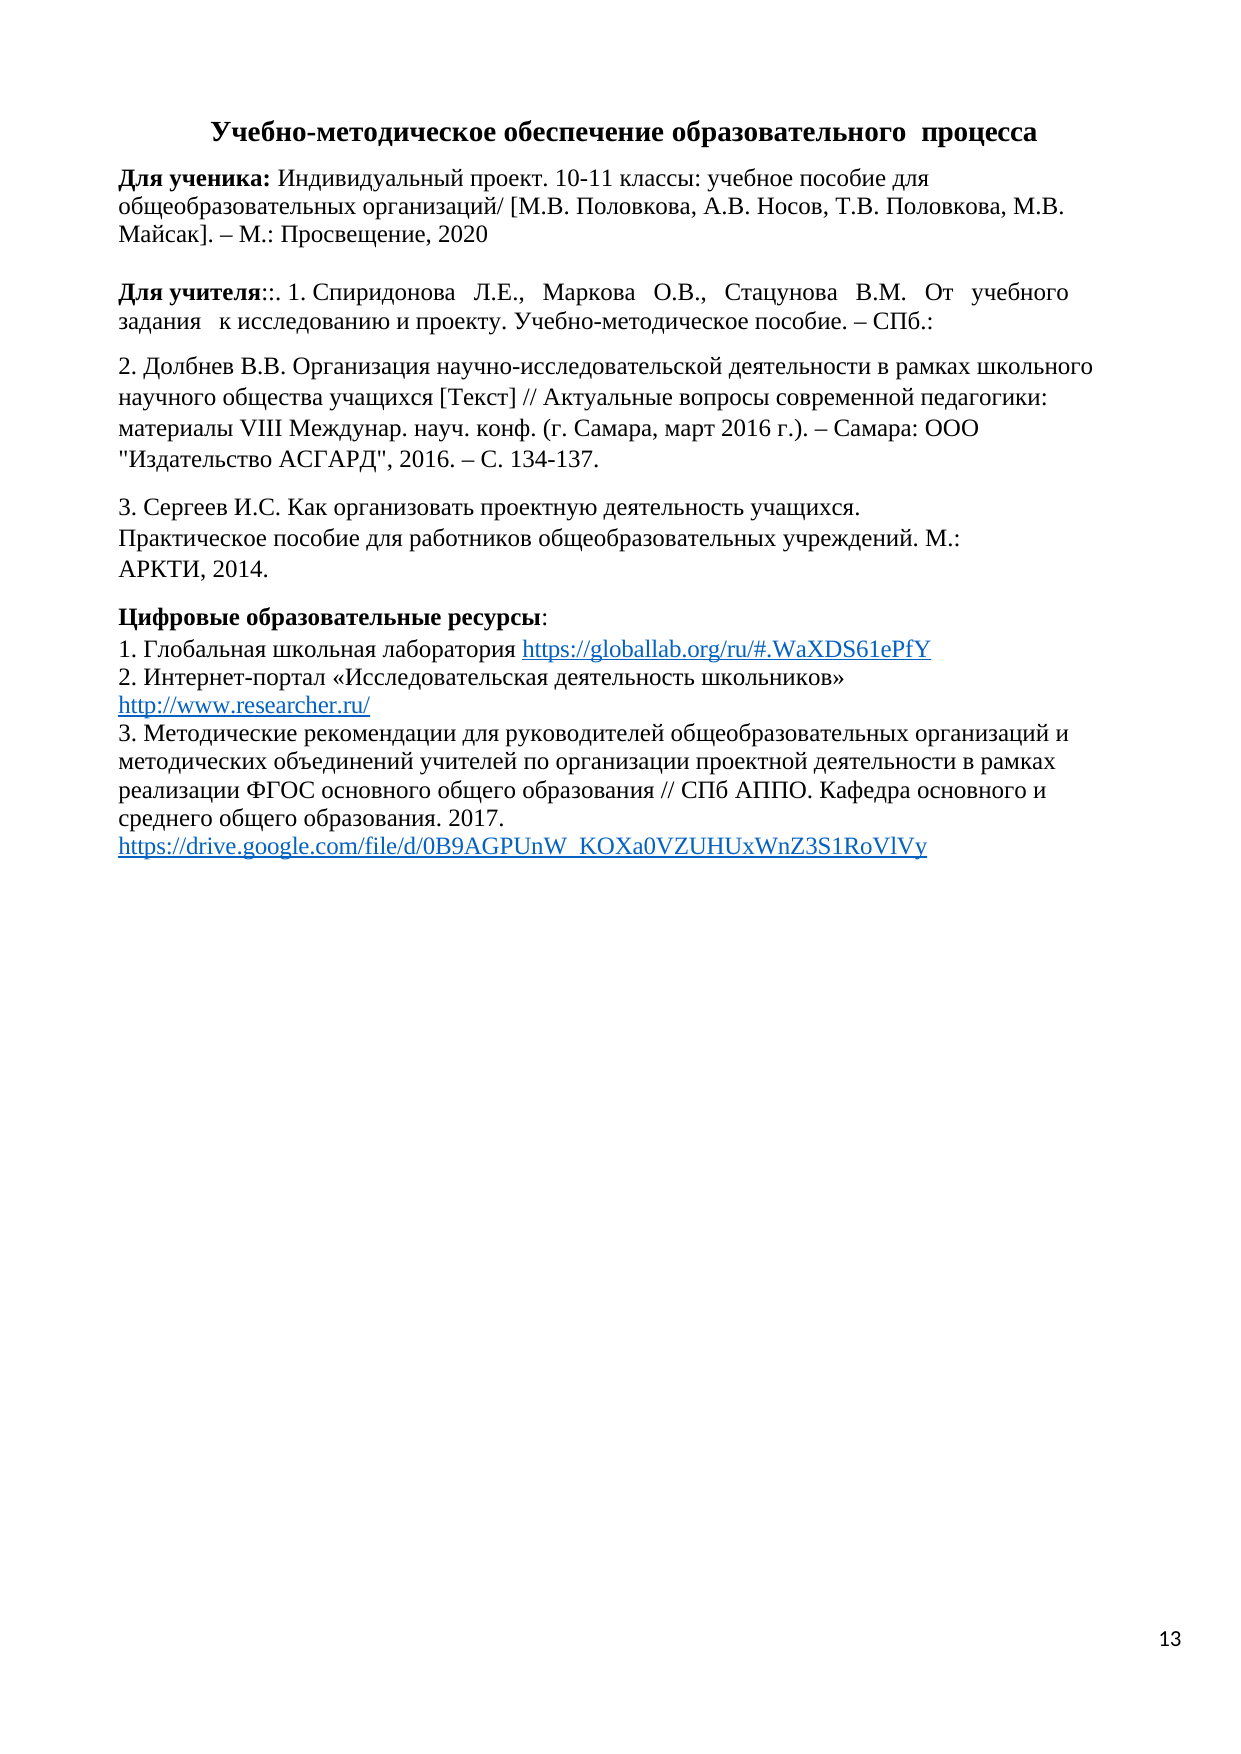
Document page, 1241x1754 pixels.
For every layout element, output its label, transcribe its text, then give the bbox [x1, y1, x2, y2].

list 3. Методические рекомендации для руководителей общеобразовательных организаций и методических объединений учителей по организации проектной деятельности в рамках реализации ФГОС основного общего образования // СПб АППО. Кафедра основного и среднего общего образования. 2017. https://drive.google.com/file/d/0B9AGPUnW_KOXa0VZUHUxWnZ3S1RoVlVy [118, 719, 1136, 860]
text Цифровые образовательные ресурсы: [118, 602, 1181, 631]
subtitle Учебно-методическое обеспечение образовательного процесса [118, 114, 1129, 147]
list 1. Глобальная школьная лаборатория https://globallab.org/ru/#.WaXDS61ePfY [118, 631, 1181, 664]
text Для ученика: Индивидуальный проект. 10-11 классы: учебное пособие для общеобразовательных организаций/ [М.В. Половкова, А.В. Носов, Т.В. Половкова, М.В. Майсак]. – М.: Просвещение, 2020 [118, 163, 1138, 248]
text 3. Сергеев И.С. Как организовать проектную деятельность учащихся. Практическое пособие для работников общеобразовательных учреждений. М.: АРКТИ, 2014. [118, 492, 997, 583]
text 2. Долбнев В.В. Организация научно-исследовательской деятельности в рамках школьного научного общества учащихся [Текст] // Актуальные вопросы современной педагогики: материалы VIII Междунар. науч. конф. (г. Самара, март 2016 г.). – Самара: ООО "Издательство АСГАРД", 2016. – С. 134-137. [118, 351, 1138, 473]
list 2. Интернет-портал «Исследовательская деятельность школьников» http://www.researcher.ru/ [118, 664, 928, 719]
list Для учителя::. 1. Спиридонова Л.Е., Маркова О.В., Стацунова В.М. От учебного задания к исследованию и проекту. Учебно-методическое пособие. – СПб.: [118, 277, 1138, 334]
